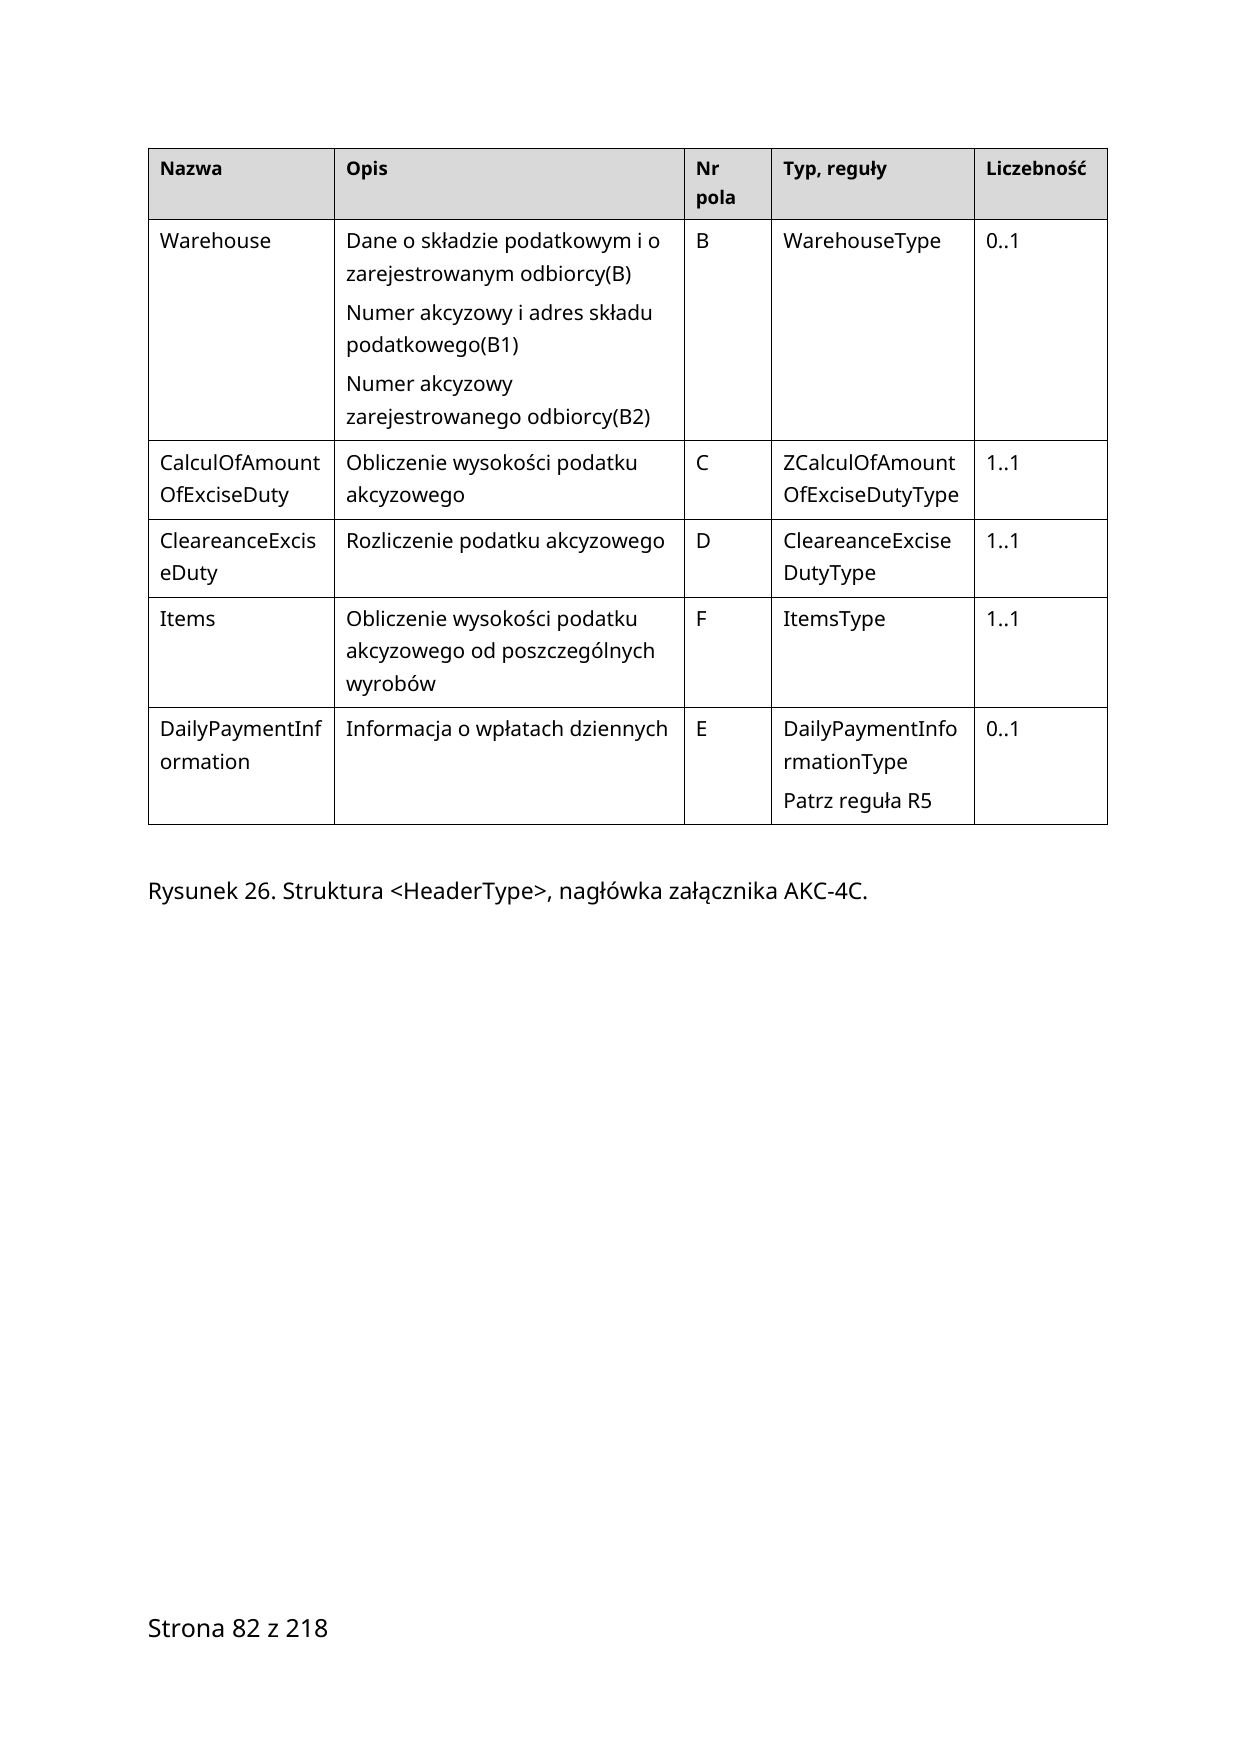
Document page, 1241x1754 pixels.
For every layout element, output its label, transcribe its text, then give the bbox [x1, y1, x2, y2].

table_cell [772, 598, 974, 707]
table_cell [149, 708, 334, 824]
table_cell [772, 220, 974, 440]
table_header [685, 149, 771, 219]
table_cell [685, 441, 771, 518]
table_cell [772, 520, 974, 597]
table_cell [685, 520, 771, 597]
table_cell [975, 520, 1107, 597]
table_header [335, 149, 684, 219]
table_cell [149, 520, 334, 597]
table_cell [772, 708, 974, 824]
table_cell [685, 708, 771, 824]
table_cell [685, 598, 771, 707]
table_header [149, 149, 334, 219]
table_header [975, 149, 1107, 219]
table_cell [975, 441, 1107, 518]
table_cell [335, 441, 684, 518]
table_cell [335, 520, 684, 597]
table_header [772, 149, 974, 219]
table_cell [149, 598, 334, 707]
text Rysunek 26. Struktura <HeaderType>, nagłówka załącznika AKC-4C. [148, 875, 1092, 907]
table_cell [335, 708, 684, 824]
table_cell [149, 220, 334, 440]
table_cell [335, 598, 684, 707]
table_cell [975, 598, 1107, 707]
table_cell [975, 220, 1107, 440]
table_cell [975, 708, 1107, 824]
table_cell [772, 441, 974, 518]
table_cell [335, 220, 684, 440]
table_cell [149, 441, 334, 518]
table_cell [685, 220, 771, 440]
